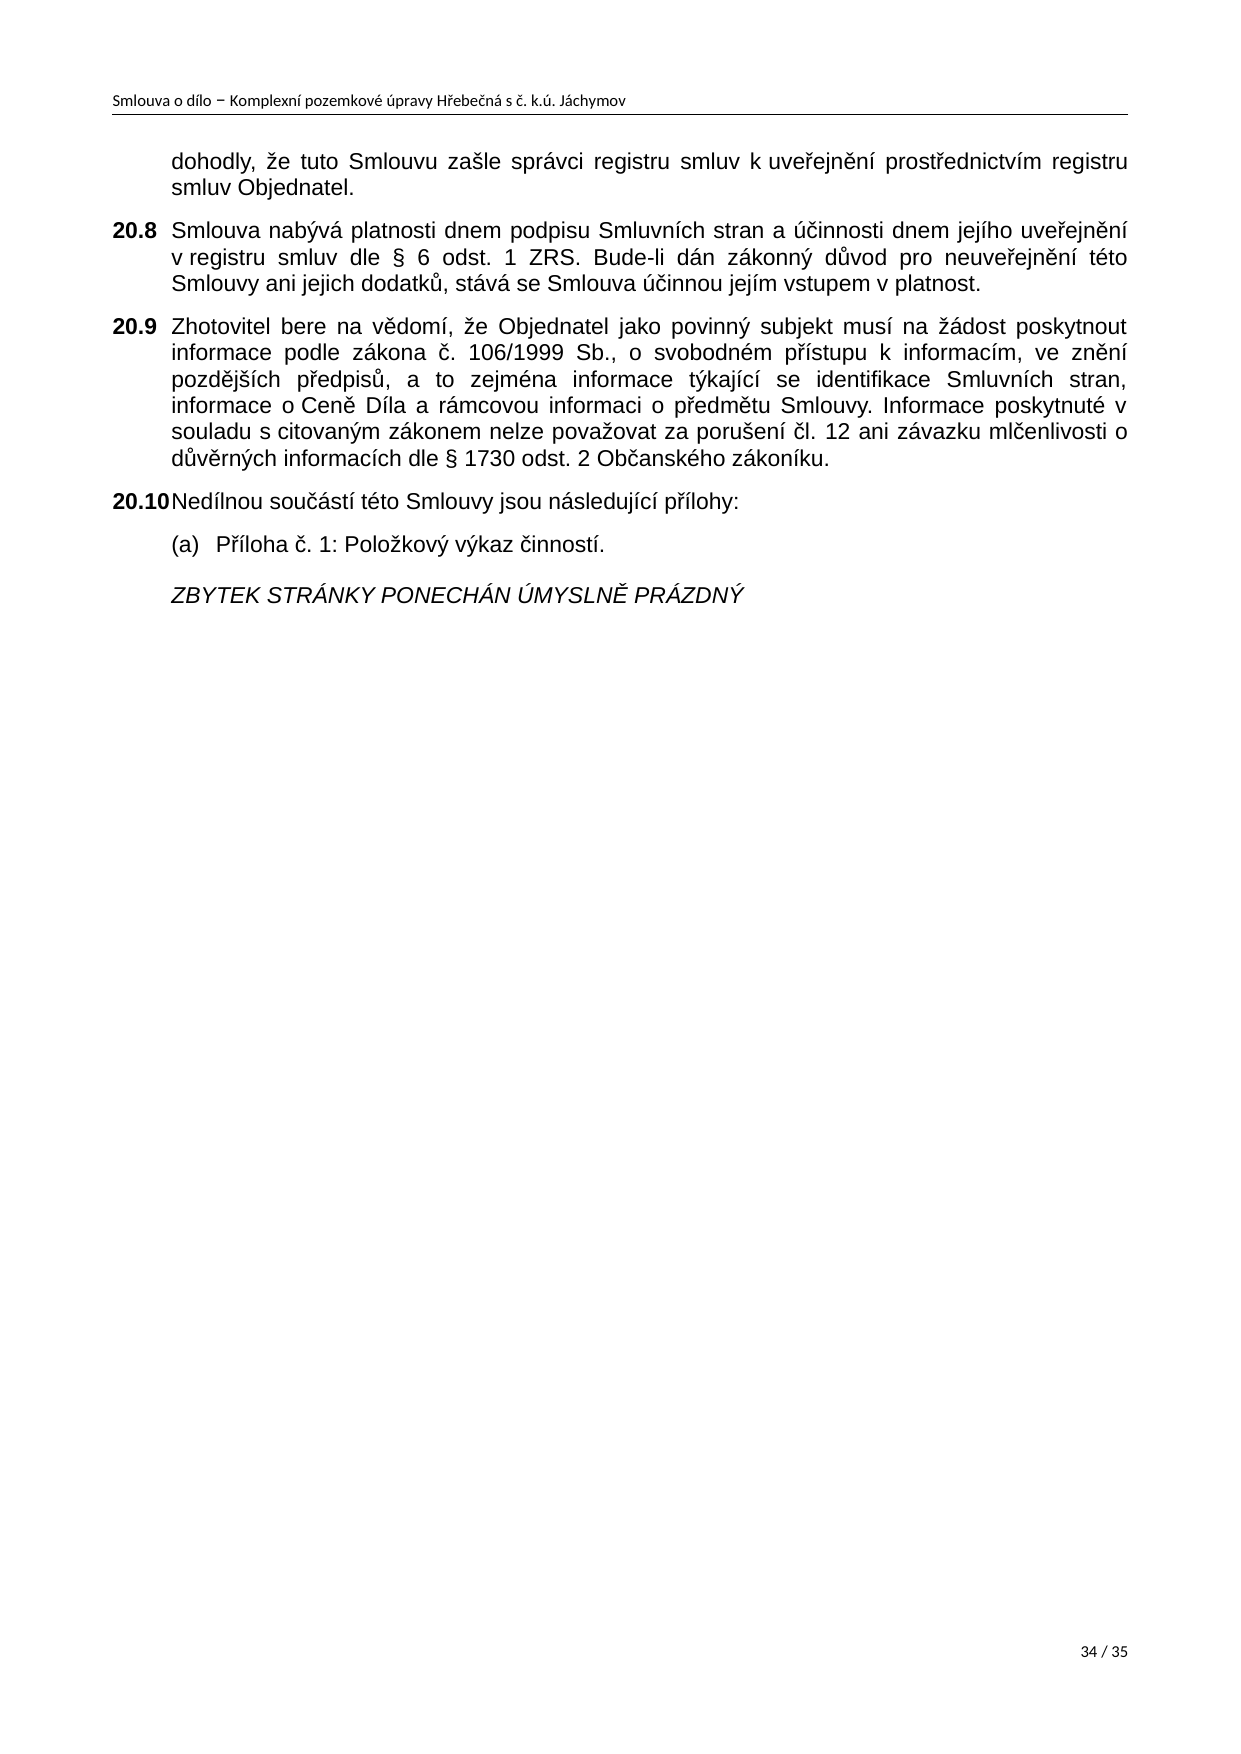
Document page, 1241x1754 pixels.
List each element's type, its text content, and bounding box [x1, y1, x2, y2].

list ZBYTEK STRÁNKY PONECHÁN ÚMYSLNĚ PRÁZDNÝ [171, 582, 1128, 608]
text Zhotovitel bere na vědomí, že Objednatel jako povinný subjekt musí na žádost poskytnout informace podle zákona č. 106/1999 Sb., o svobodném přístupu k informacím, ve znění pozdějších předpisů, a to zejména informace týkající se identifikace Smluvních stran, informace o Ceně Díla a rámcovou informaci o předmětu Smlouvy. Informace poskytnuté v souladu s citovaným zákonem nelze považovat za porušení čl. 12 ani závazku mlčenlivosti o důvěrných informacích dle § 1730 odst. 2 Občanského zákoníku. [112, 313, 1128, 471]
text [112, 148, 1128, 200]
list Příloha č. 1: Položkový výkaz činností. [171, 531, 1128, 557]
text Smlouva nabývá platnosti dnem podpisu Smluvních stran a účinnosti dnem jejího uveřejnění v registru smluv dle § 6 odst. 1 ZRS. Bude-li dán zákonný důvod pro neuveřejnění této Smlouvy ani jejich dodatků, stává se Smlouva účinnou jejím vstupem v platnost. [112, 217, 1128, 296]
text Nedílnou součástí této Smlouvy jsou následující přílohy: [112, 488, 1128, 514]
